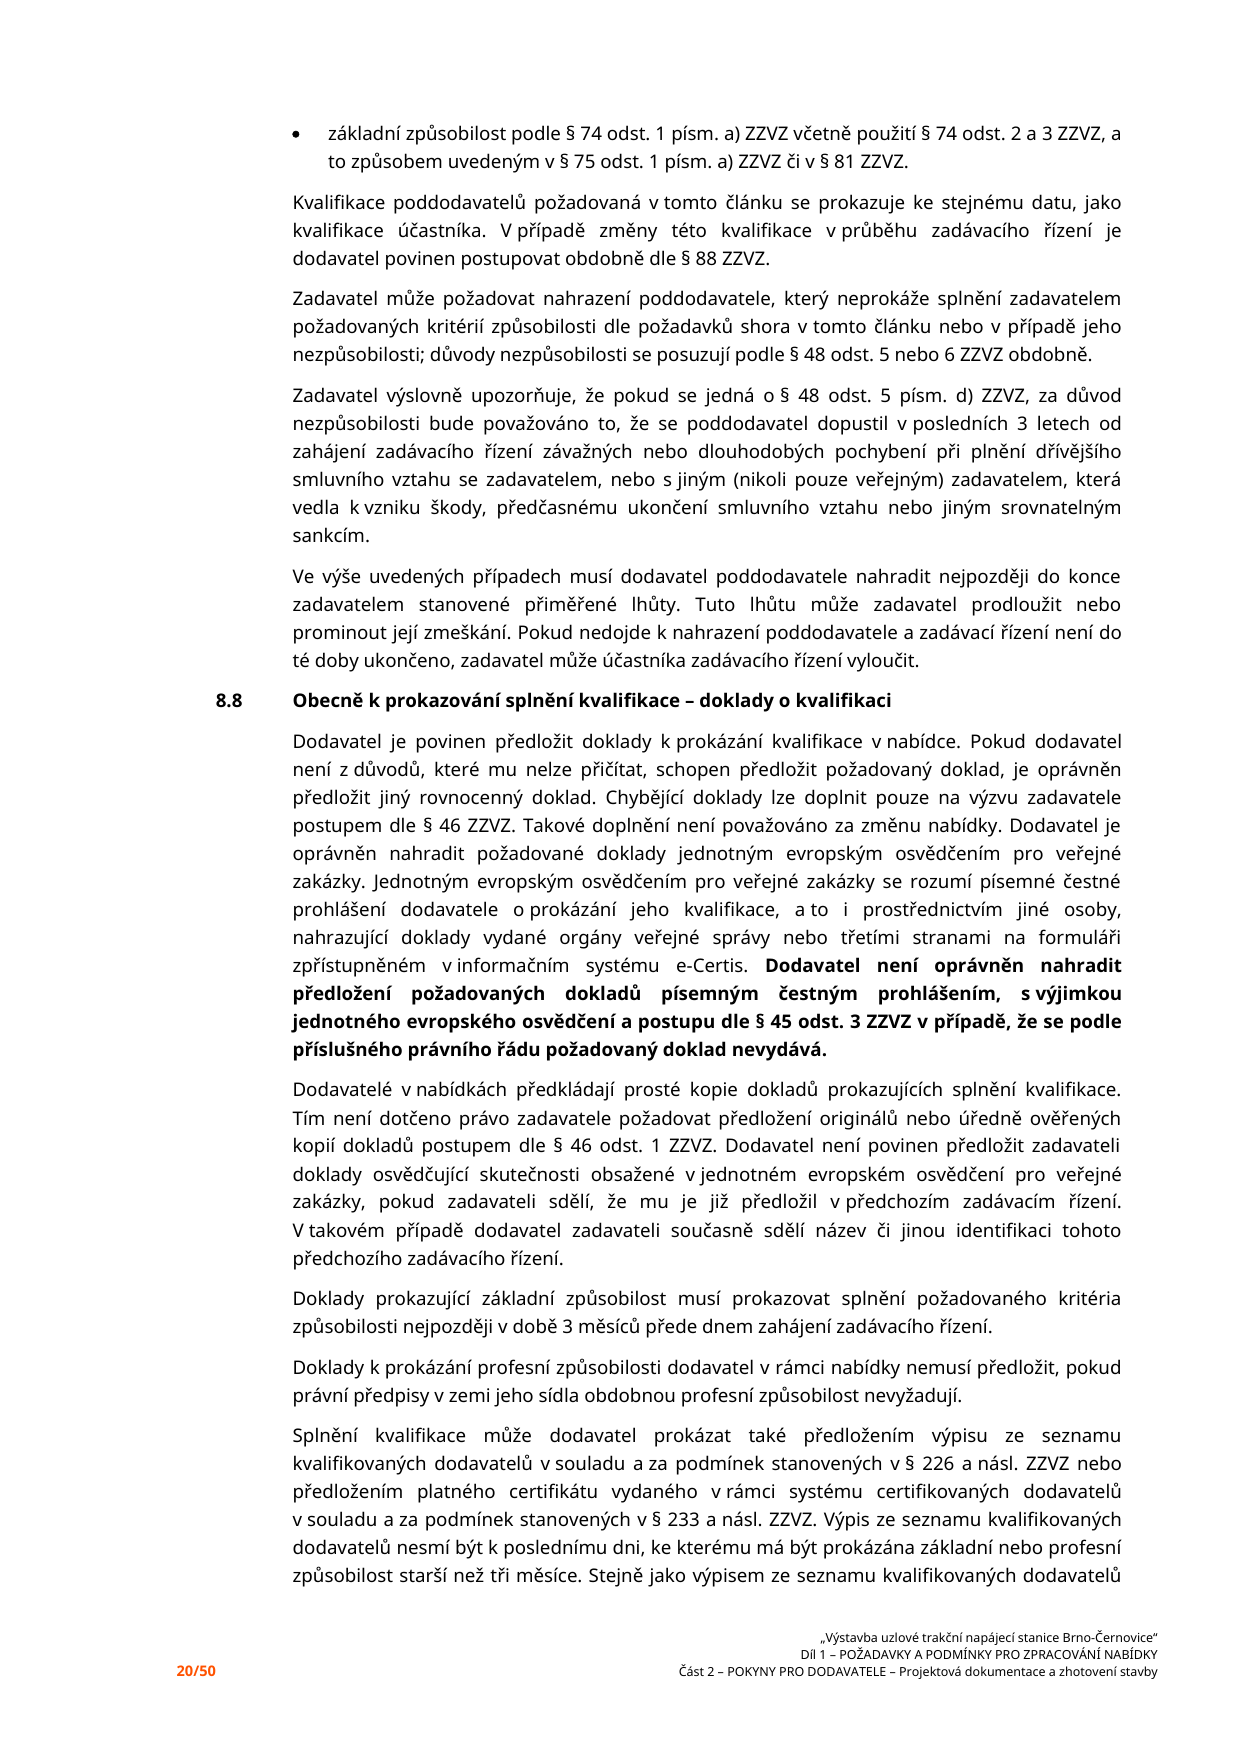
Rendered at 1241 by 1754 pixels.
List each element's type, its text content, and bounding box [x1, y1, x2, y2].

text Dodavatelé v nabídkách předkládají prosté kopie dokladů prokazujících splnění kvalifikace. Tím není dotčeno právo zadavatele požadovat předložení originálů nebo úředně ověřených kopií dokladů postupem dle § 46 odst. 1 ZZVZ. Dodavatel není povinen předložit zadavateli doklady osvědčující skutečnosti obsažené v jednotném evropském osvědčení pro veřejné zakázky, pokud zadavateli sdělí, že mu je již předložil v předchozím zadávacím řízení. V takovém případě dodavatel zadavateli současně sdělí název či jinou identifikaci tohoto předchozího zadávacího řízení. [292, 1077, 1122, 1270]
text Zadavatel výslovně upozorňuje, že pokud se jedná o § 48 odst. 5 písm. d) ZZVZ, za důvod nezpůsobilosti bude považováno to, že se poddodavatel dopustil v posledních 3 letech od zahájení zadávacího řízení závažných nebo dlouhodobých pochybení při plnění dřívějšího smluvního vztahu se zadavatelem, nebo s jiným (nikoli pouze veřejným) zadavatelem, která vedla k vzniku škody, předčasnému ukončení smluvního vztahu nebo jiným srovnatelným sankcím. [292, 382, 1122, 548]
text Zadavatel může požadovat nahrazení poddodavatele, který neprokáže splnění zadavatelem požadovaných kritérií způsobilosti dle požadavků shora v tomto článku nebo v případě jeho nezpůsobilosti; důvody nezpůsobilosti se posuzují podle § 48 odst. 5 nebo 6 ZZVZ obdobně. [292, 286, 1122, 367]
text Kvalifikace poddodavatelů požadovaná v tomto článku se prokazuje ke stejnému datu, jako kvalifikace účastníka. V případě změny této kvalifikace v průběhu zadávacího řízení je dodavatel povinen postupovat obdobně dle § 88 ZZVZ. [292, 189, 1122, 271]
text Doklady prokazující základní způsobilost musí prokazovat splnění požadovaného kritéria způsobilosti nejpozději v době 3 měsíců přede dnem zahájení zadávacího řízení. [292, 1285, 1122, 1339]
text Doklady k prokázání profesní způsobilosti dodavatel v rámci nabídky nemusí předložit, pokud právní předpisy v zemi jeho sídla obdobnou profesní způsobilost nevyžadují. [292, 1354, 1122, 1407]
text základní způsobilost podle § 74 odst. 1 písm. a) ZZVZ včetně použití § 74 odst. 2 a 3 ZZVZ, a to způsobem uvedeným v § 75 odst. 1 písm. a) ZZVZ či v § 81 ZZVZ. [292, 121, 1122, 174]
text Obecně k prokazování splnění kvalifikace – doklady o kvalifikaci [216, 687, 1122, 713]
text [292, 1422, 1122, 1588]
text Ve výše uvedených případech musí dodavatel poddodavatele nahradit nejpozději do konce zadavatelem stanovené přiměřené lhůty. Tuto lhůtu může zadavatel prodloužit nebo prominout její zmeškání. Pokud nedojde k nahrazení poddodavatele a zadávací řízení není do té doby ukončeno, zadavatel může účastníka zadávacího řízení vyloučit. [292, 563, 1122, 672]
text Dodavatel je povinen předložit doklady k prokázání kvalifikace v nabídce. Pokud dodavatel není z důvodů, které mu nelze přičítat, schopen předložit požadovaný doklad, je oprávněn předložit jiný rovnocenný doklad. Chybějící doklady lze doplnit pouze na výzvu zadavatele postupem dle § 46 ZZVZ. Takové doplnění není považováno za změnu nabídky. Dodavatel je oprávněn nahradit požadované doklady jednotným evropským osvědčením pro veřejné zakázky. Jednotným evropským osvědčením pro veřejné zakázky se rozumí písemné čestné prohlášení dodavatele o prokázání jeho kvalifikace, a to i prostřednictvím jiné osoby, nahrazující doklady vydané orgány veřejné správy nebo třetími stranami na formuláři zpřístupněném v informačním systému e-Certis. Dodavatel není oprávněn nahradit předložení požadovaných dokladů písemným čestným prohlášením, s výjimkou jednotného evropského osvědčení a postupu dle § 45 odst. 3 ZZVZ v případě, že se podle příslušného právního řádu požadovaný doklad nevydává. [292, 728, 1122, 1062]
